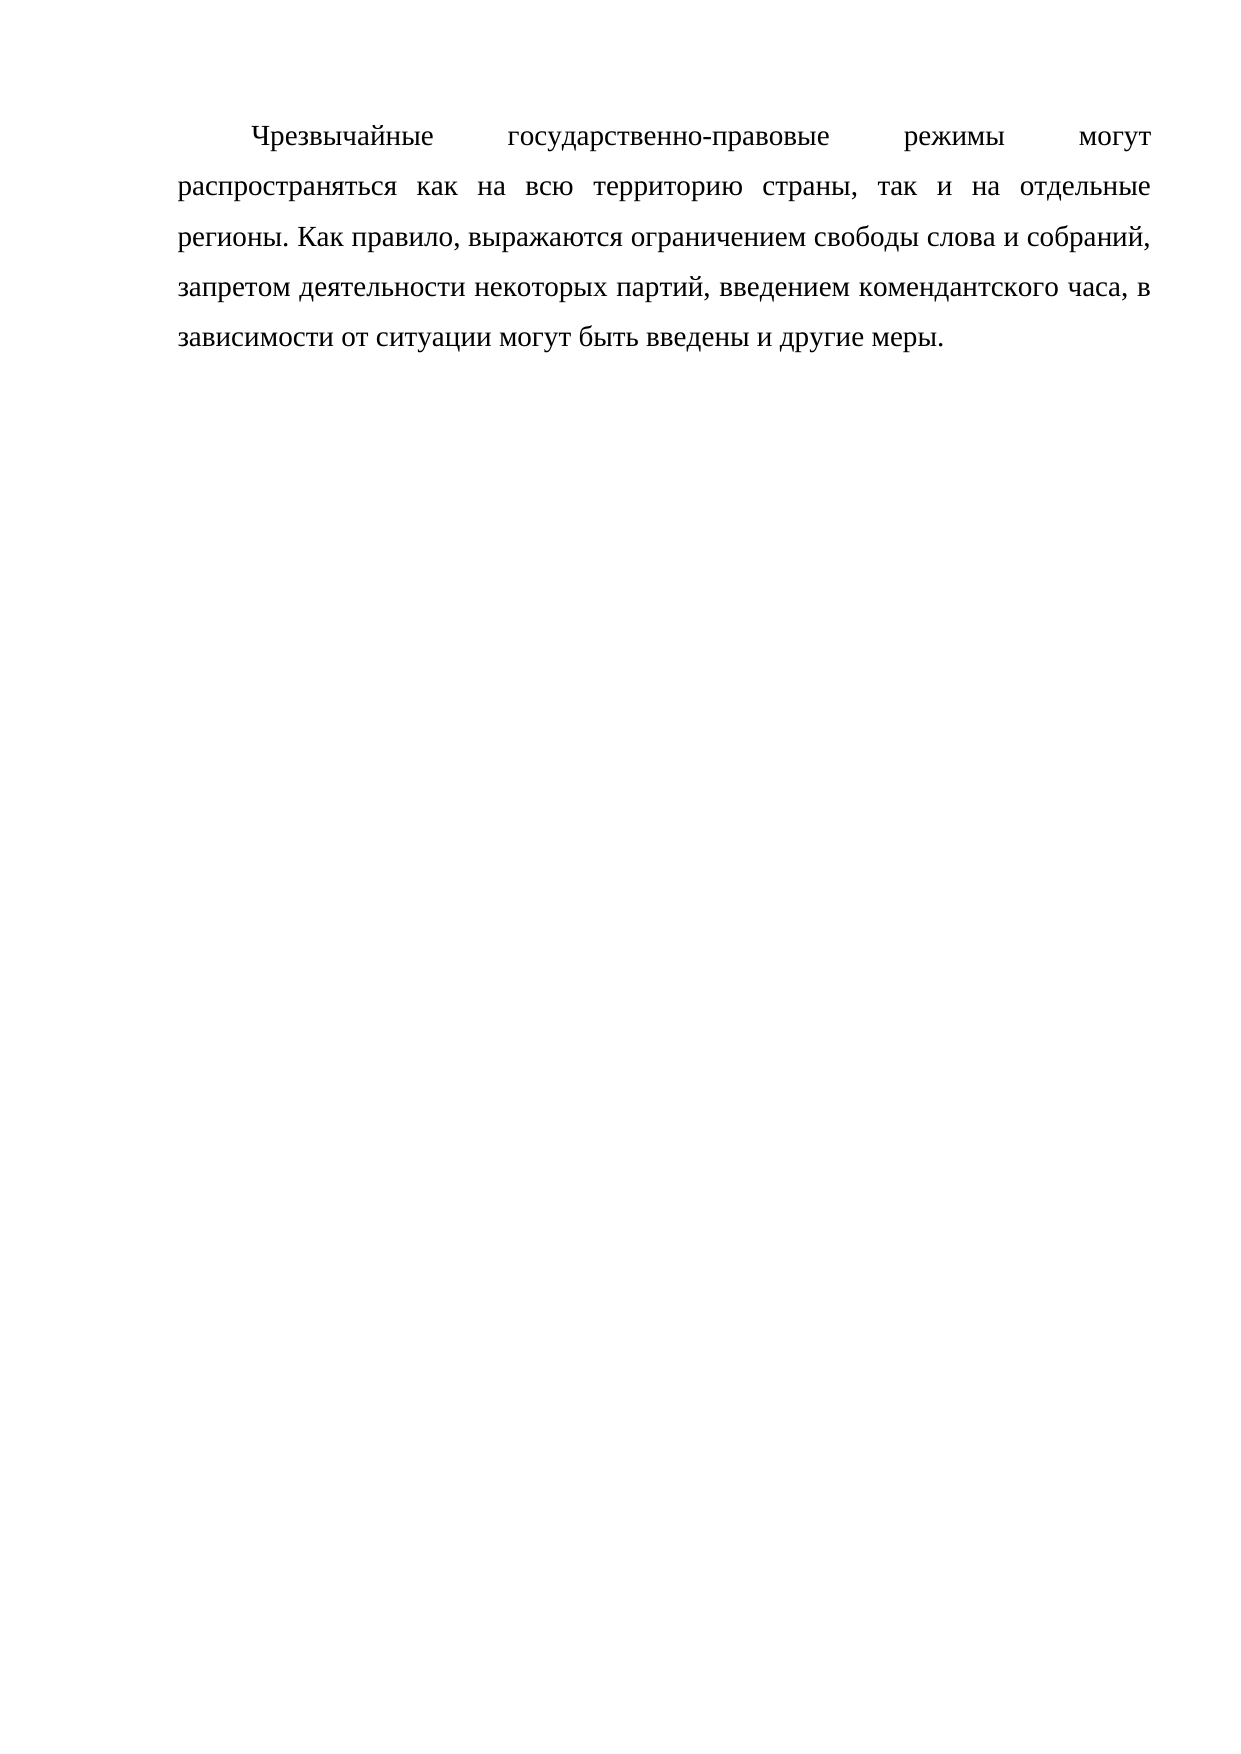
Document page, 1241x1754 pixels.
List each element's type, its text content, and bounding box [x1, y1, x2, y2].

text Чрезвычайные государственно-правовые режимы могут распространяться как на всю территорию страны, так и на отдельные регионы. Как правило, выражаются ограничением свободы слова и собраний, запретом деятельности некоторых партий, введением комендантского часа, в зависимости от ситуации могут быть введены и другие меры. [177, 118, 1152, 353]
